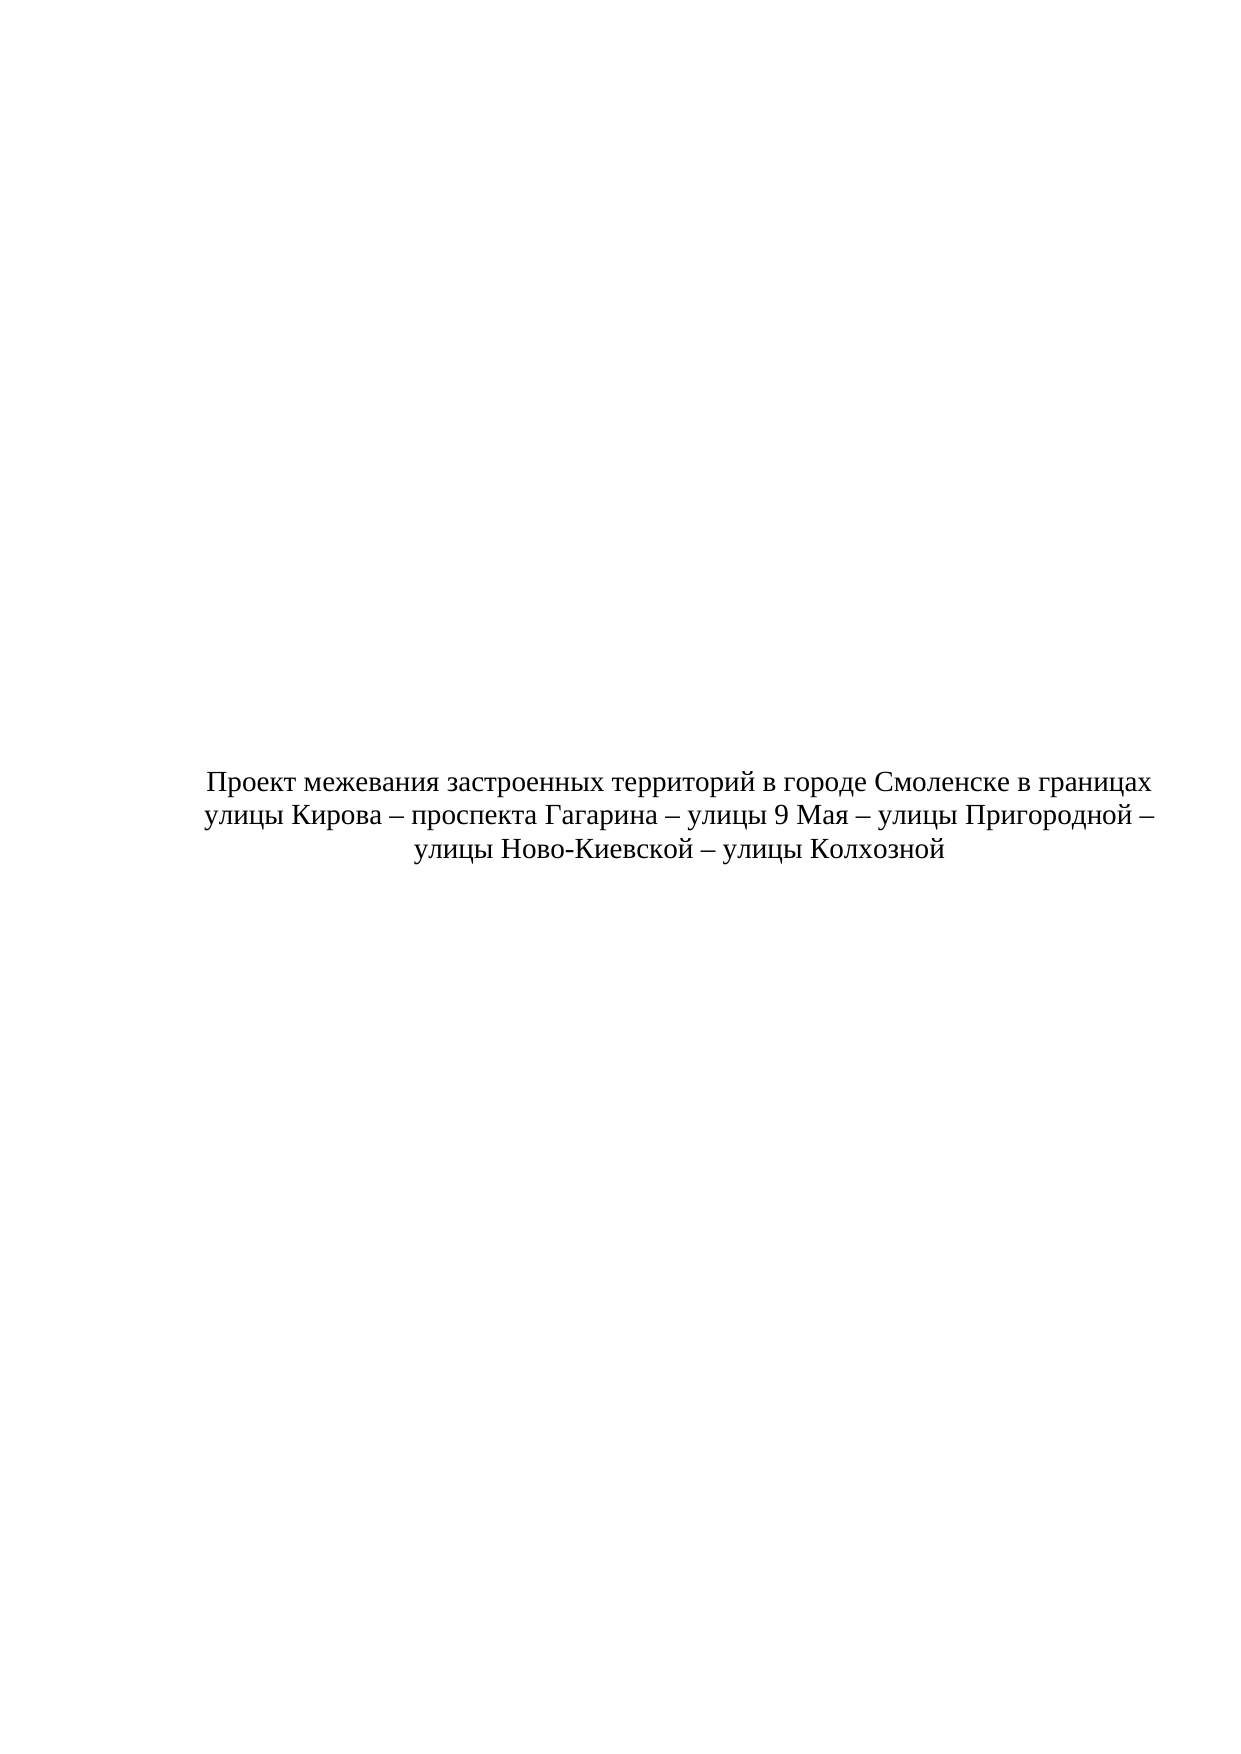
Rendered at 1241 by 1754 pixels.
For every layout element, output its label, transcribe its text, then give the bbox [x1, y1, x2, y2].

text Проект межевания застроенных территорий в городе Смоленске в границах улицы Кирова – проспекта Гагарина – улицы 9 Мая – улицы Пригородной – улицы Ново-Киевской – улицы Колхозной [177, 764, 1181, 864]
